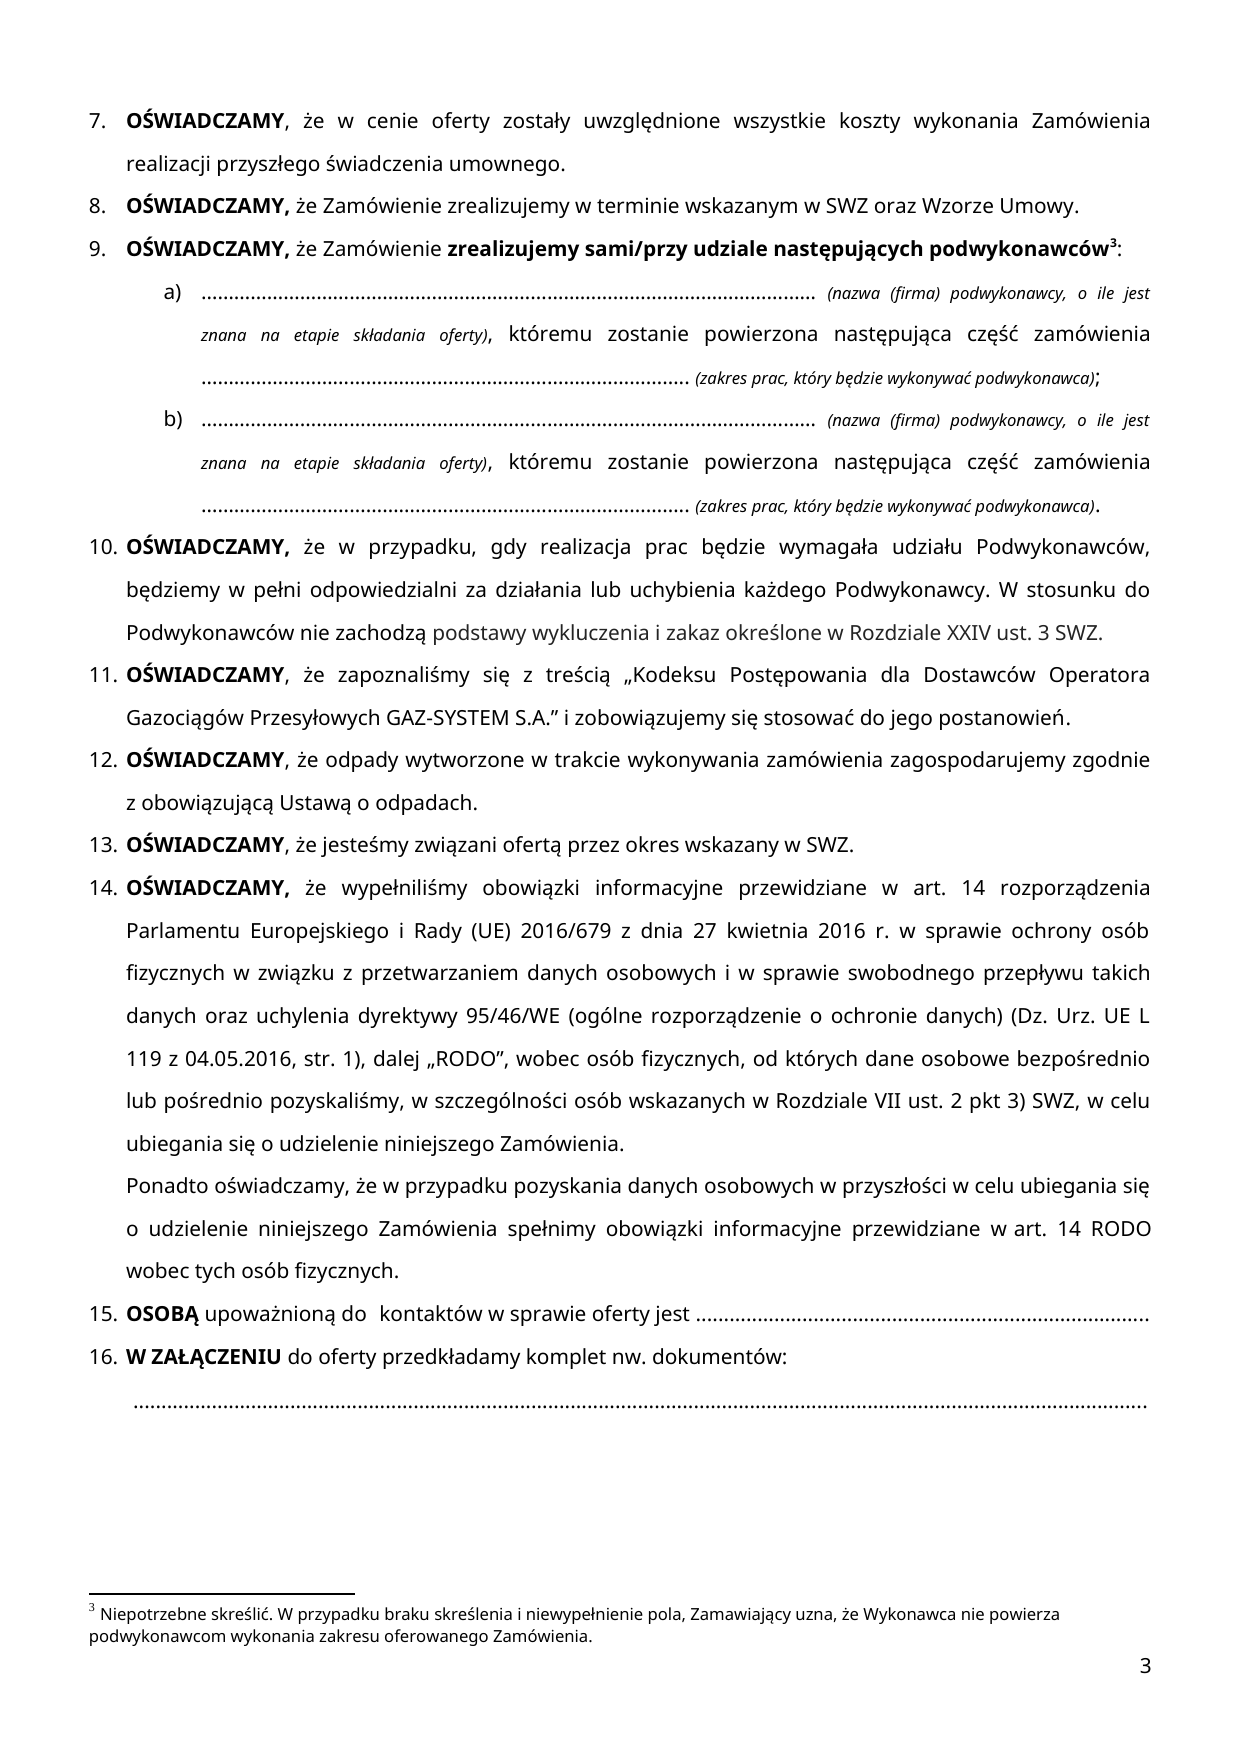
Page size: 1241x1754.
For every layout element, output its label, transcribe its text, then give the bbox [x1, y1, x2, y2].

list OŚWIADCZAMY, że jesteśmy związani ofertą przez okres wskazany w SWZ. [89, 831, 1152, 859]
list OŚWIADCZAMY, że Zamówienie zrealizujemy sami/przy udziale następujących podwykonawców: [89, 234, 1152, 263]
list OŚWIADCZAMY, że w przypadku, gdy realizacja prac będzie wymagała udziału Podwykonawców, będziemy w pełni odpowiedzialni za działania lub uchybienia każdego Podwykonawcy. W stosunku do Podwykonawców nie zachodzą podstawy wykluczenia i zakaz określone w Rozdziale XXIV ust. 3 SWZ. [89, 532, 1152, 646]
list OŚWIADCZAMY, że Zamówienie zrealizujemy w terminie wskazanym w SWZ oraz Wzorze Umowy. [89, 192, 1152, 220]
list ………………………………………………………………………….……………………… (nazwa (firma) podwykonawcy, o ile jest znana na etapie składania oferty), któremu zostanie powierzona następująca część zamówienia …………………………………………………………………………….. (zakres prac, który będzie wykonywać podwykonawca); [163, 277, 1152, 390]
list OŚWIADCZAMY, że wypełniliśmy obowiązki informacyjne przewidziane w art. 14 rozporządzenia Parlamentu Europejskiego i Rady (UE) 2016/679 z dnia 27 kwietnia 2016 r. w sprawie ochrony osób fizycznych w związku z przetwarzaniem danych osobowych i w sprawie swobodnego przepływu takich danych oraz uchylenia dyrektywy 95/46/WE (ogólne rozporządzenie o ochronie danych) (Dz. Urz. UE L 119 z 04.05.2016, str. 1), dalej „RODO”, wobec osób fizycznych, od których dane osobowe bezpośrednio lub pośrednio pozyskaliśmy, w szczególności osób wskazanych w Rozdziale VII ust. 2 pkt 3) SWZ, w celu ubiegania się o udzielenie niniejszego Zamówienia. [89, 873, 1152, 1157]
list ………………………………………………………………………….……………………… (nazwa (firma) podwykonawcy, o ile jest znana na etapie składania oferty), któremu zostanie powierzona następująca część zamówienia …………………………………………………………………………….. (zakres prac, który będzie wykonywać podwykonawca). [163, 404, 1152, 518]
list OŚWIADCZAMY, że zapoznaliśmy się z treścią „Kodeksu Postępowania dla Dostawców Operatora Gazociągów Przesyłowych GAZ-SYSTEM S.A.” i zobowiązujemy się stosować do jego postanowień. [89, 660, 1152, 731]
list OSOBĄ upoważnioną do kontaktów w sprawie oferty jest [89, 1299, 1152, 1328]
list OŚWIADCZAMY, że w cenie oferty zostały uwzględnione wszystkie koszty wykonania Zamówienia realizacji przyszłego świadczenia umownego. [89, 106, 1152, 177]
list W ZAŁĄCZENIU do oferty przedkładamy komplet nw. dokumentów: [89, 1342, 1152, 1370]
list OŚWIADCZAMY, że odpady wytworzone w trakcie wykonywania zamówienia zagospodarujemy zgodnie z obowiązującą Ustawą o odpadach. [89, 745, 1152, 816]
text Ponadto oświadczamy, że w przypadku pozyskania danych osobowych w przyszłości w celu ubiegania się o udzielenie niniejszego Zamówienia spełnimy obowiązki informacyjne przewidziane w art. 14 RODO wobec tych osób fizycznych. [126, 1171, 1152, 1285]
